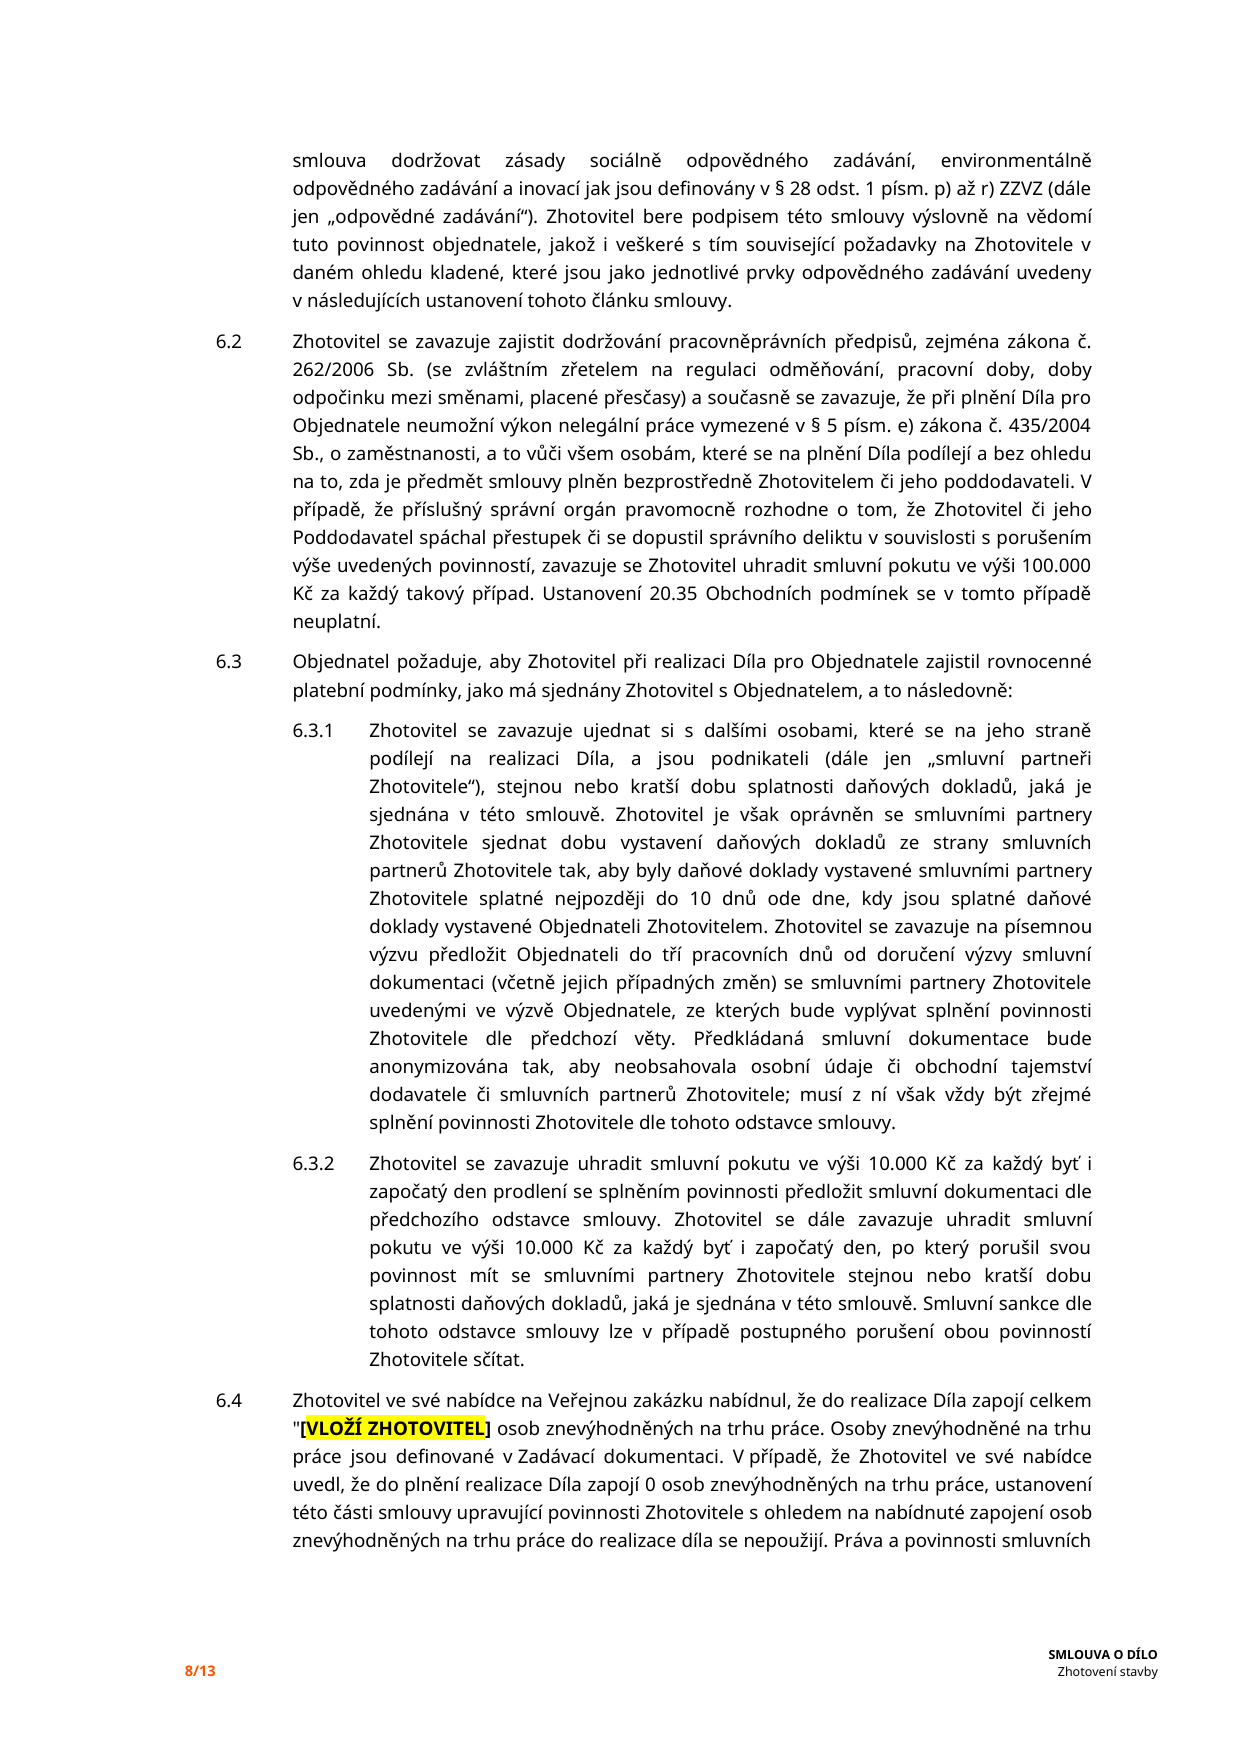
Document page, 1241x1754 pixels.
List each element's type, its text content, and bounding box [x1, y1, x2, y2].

text Objednatel požaduje, aby Zhotovitel při realizaci Díla pro Objednatele zajistil rovnocenné platební podmínky, jako má sjednány Zhotovitel s Objednatelem, a to následovně: [216, 649, 1093, 702]
text Zhotovitel se zavazuje uhradit smluvní pokutu ve výši 10.000 Kč za každý byť i započatý den prodlení se splněním povinnosti předložit smluvní dokumentaci dle předchozího odstavce smlouvy. Zhotovitel se dále zavazuje uhradit smluvní pokutu ve výši 10.000 Kč za každý byť i započatý den, po který porušil svou povinnost mít se smluvními partnery Zhotovitele stejnou nebo kratší dobu splatnosti daňových dokladů, jaká je sjednána v této smlouvě. Smluvní sankce dle tohoto odstavce smlouvy lze v případě postupného porušení obou povinností Zhotovitele sčítat. [292, 1150, 1093, 1372]
text Zhotovitel se zavazuje zajistit dodržování pracovněprávních předpisů, zejména zákona č. 262/2006 Sb. (se zvláštním zřetelem na regulaci odměňování, pracovní doby, doby odpočinku mezi směnami, placené přesčasy) a současně se zavazuje, že při plnění Díla pro Objednatele neumožní výkon nelegální práce vymezené v § 5 písm. e) zákona č. 435/2004 Sb., o zaměstnanosti, a to vůči všem osobám, které se na plnění Díla podílejí a bez ohledu na to, zda je předmět smlouvy plněn bezprostředně Zhotovitelem či jeho poddodavateli. V případě, že příslušný správní orgán pravomocně rozhodne o tom, že Zhotovitel či jeho Poddodavatel spáchal přestupek či se dopustil správního deliktu v souvislosti s porušením výše uvedených povinností, zavazuje se Zhotovitel uhradit smluvní pokutu ve výši 100.000 Kč za každý takový případ. Ustanovení 20.35 Obchodních podmínek se v tomto případě neuplatní. [216, 328, 1093, 634]
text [216, 147, 1093, 313]
text Zhotovitel se zavazuje ujednat si s dalšími osobami, které se na jeho straně podílejí na realizaci Díla, a jsou podnikateli (dále jen „smluvní partneři Zhotovitele“), stejnou nebo kratší dobu splatnosti daňových dokladů, jaká je sjednána v této smlouvě. Zhotovitel je však oprávněn se smluvními partnery Zhotovitele sjednat dobu vystavení daňových dokladů ze strany smluvních partnerů Zhotovitele tak, aby byly daňové doklady vystavené smluvními partnery Zhotovitele splatné nejpozději do 10 dnů ode dne, kdy jsou splatné daňové doklady vystavené Objednateli Zhotovitelem. Zhotovitel se zavazuje na písemnou výzvu předložit Objednateli do tří pracovních dnů od doručení výzvy smluvní dokumentaci (včetně jejich případných změn) se smluvními partnery Zhotovitele uvedenými ve výzvě Objednatele, ze kterých bude vyplývat splnění povinnosti Zhotovitele dle předchozí věty. Předkládaná smluvní dokumentace bude anonymizována tak, aby neobsahovala osobní údaje či obchodní tajemství dodavatele či smluvních partnerů Zhotovitele; musí z ní však vždy být zřejmé splnění povinnosti Zhotovitele dle tohoto odstavce smlouvy. [292, 717, 1093, 1135]
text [216, 1387, 1093, 1552]
